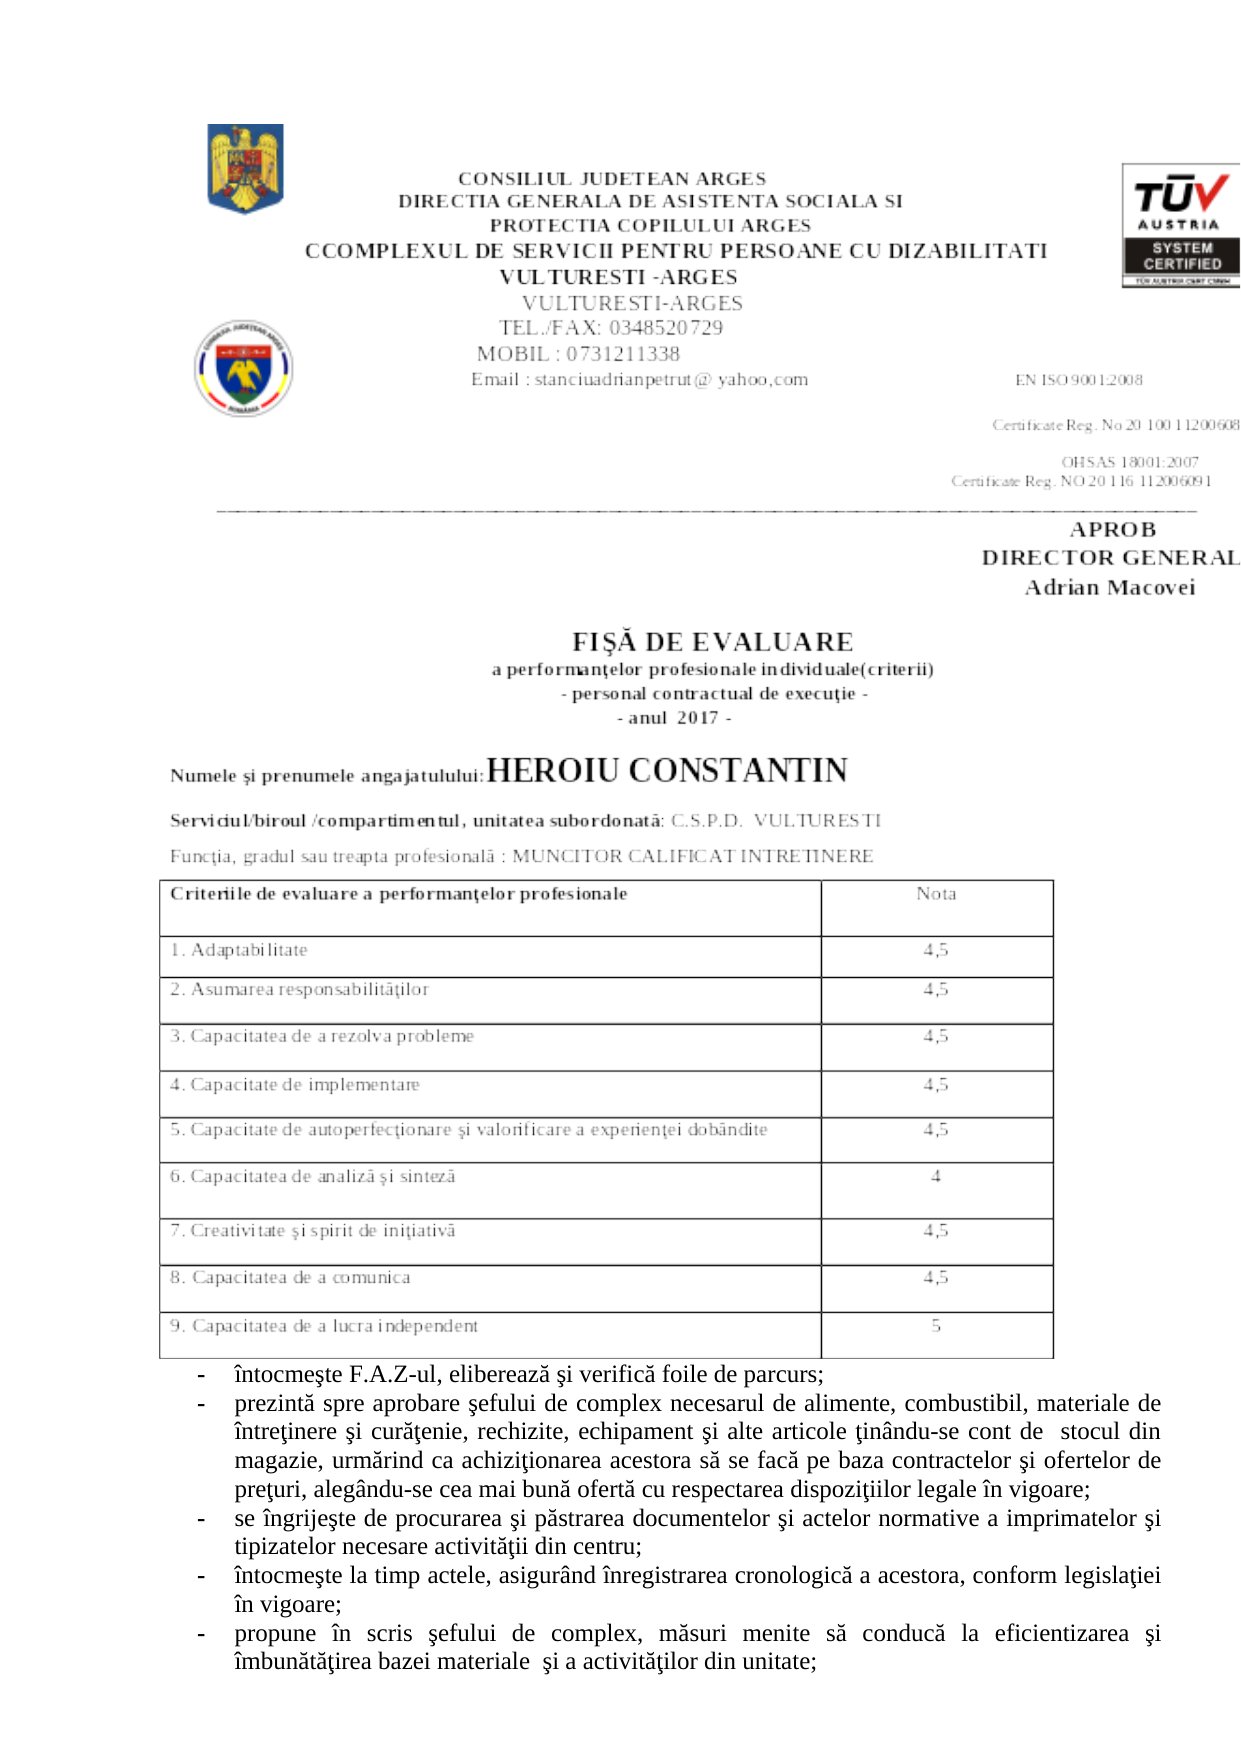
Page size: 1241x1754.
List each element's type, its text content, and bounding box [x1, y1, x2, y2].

list întocmeşte la timp actele, asigurând înregistrarea cronologică a acestora, conform legislaţiei în vigoare; [197, 1560, 1162, 1618]
list prezintă spre aprobare şefului de complex necesarul de alimente, combustibil, materiale de întreţinere şi curăţenie, rechizite, echipament şi alte articole ţinându-se cont de stocul din magazie, urmărind ca achiziţionarea acestora să se facă pe baza contractelor şi ofertelor de preţuri, alegându-se cea mai bună ofertă cu respectarea dispoziţiilor legale în vigoare; [197, 1388, 1162, 1503]
list se îngrijeşte de procurarea şi păstrarea documentelor şi actelor normative a imprimatelor şi tipizatelor necesare activităţii din centru; [197, 1503, 1162, 1560]
list întocmeşte F.A.Z-ul, eliberează şi verifică foile de parcurs; [197, 1359, 1162, 1388]
list propune în scris şefului de complex, măsuri menite să conducă la eficientizarea şi îmbunătăţirea bazei materiale şi a activităţilor din unitate; [197, 1618, 1162, 1675]
